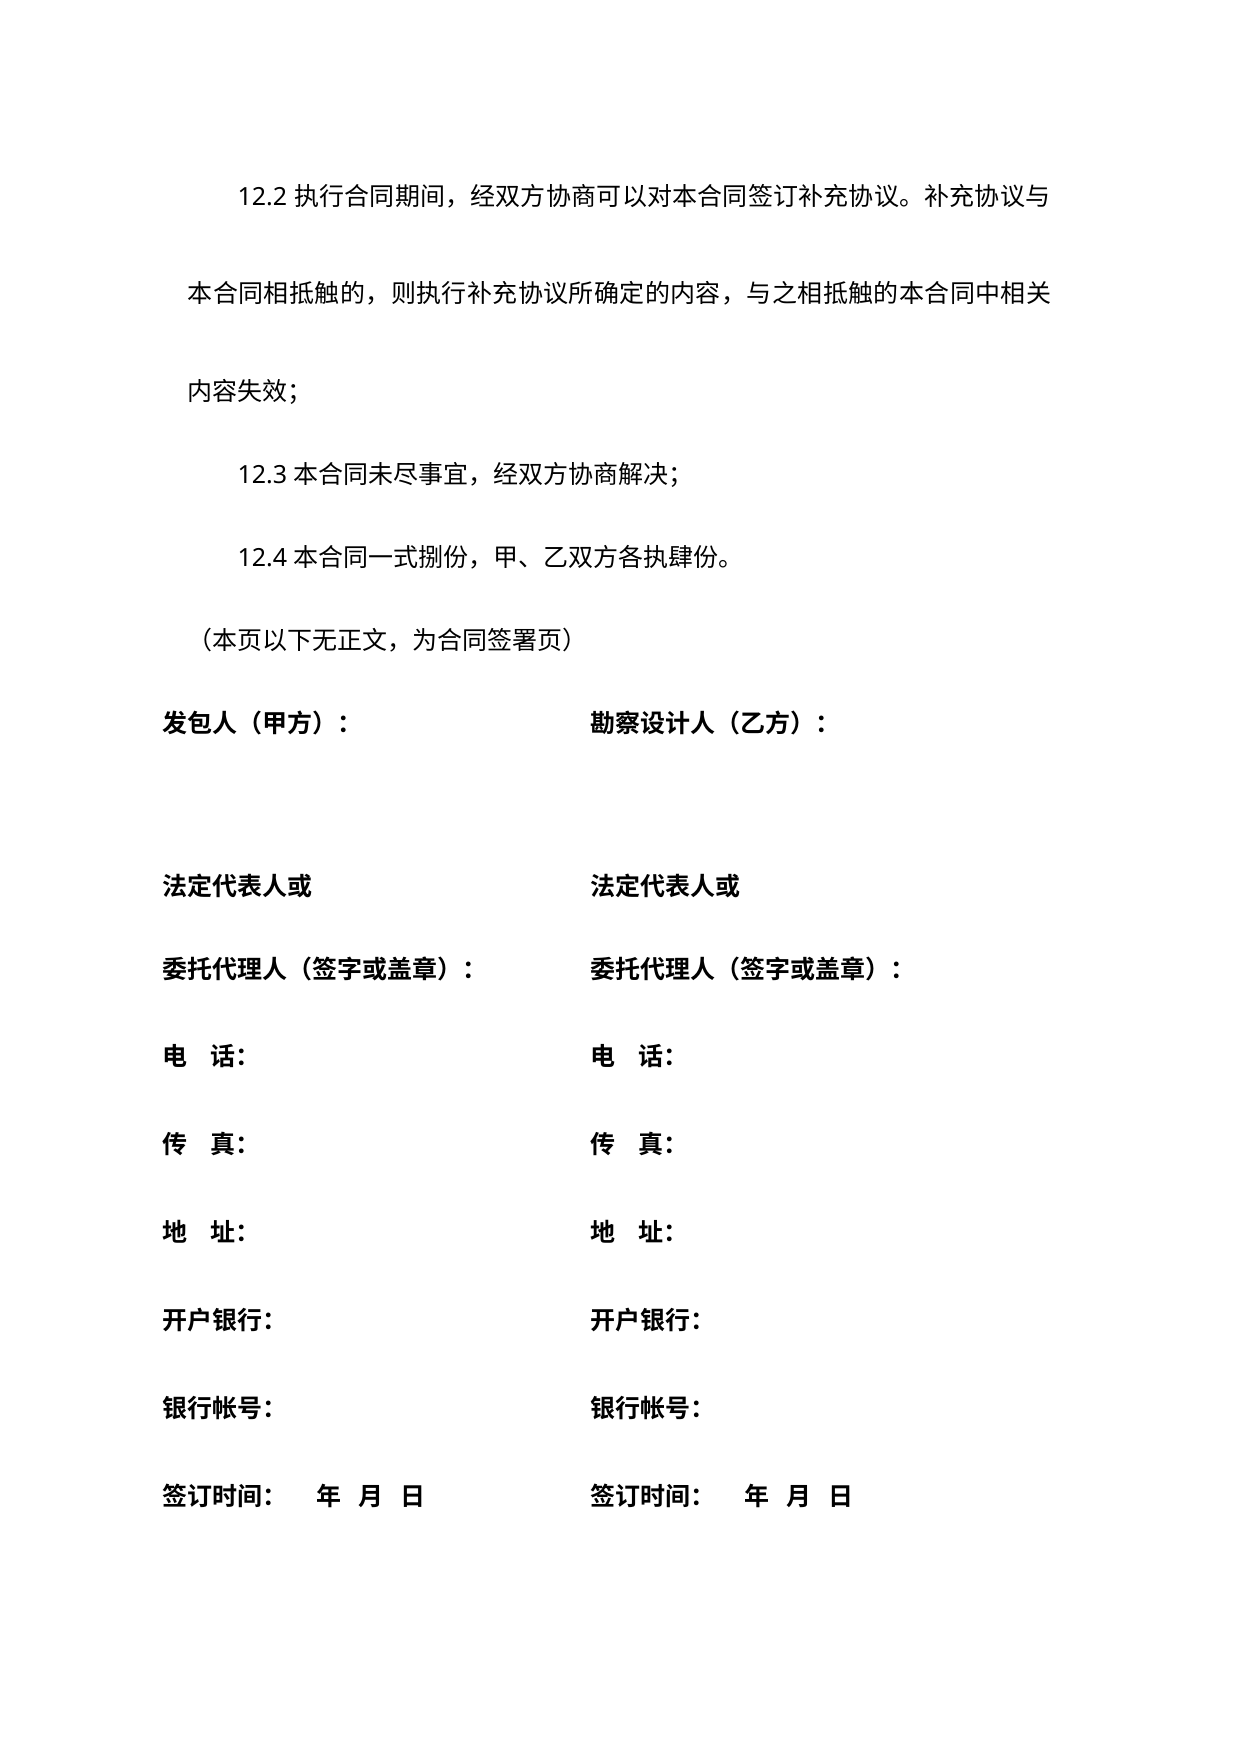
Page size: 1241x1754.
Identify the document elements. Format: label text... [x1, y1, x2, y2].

table_cell 开户银行： [579, 1281, 1089, 1369]
table_cell 法定代表人或 委托代理人（签字或盖章）： [151, 852, 579, 1017]
table_cell 地 址： [151, 1193, 579, 1281]
table_cell 传 真： [151, 1105, 579, 1193]
text 12.3 本合同未尽事宜，经双方协商解决； [187, 440, 1053, 505]
table_cell 签订时间： 年 月 日 [151, 1457, 579, 1545]
table_cell 开户银行： [151, 1281, 579, 1369]
table_cell 法定代表人或 委托代理人（签字或盖章）： [579, 852, 1089, 1017]
text 12.4 本合同一式捌份，甲、乙双方各执肆份。 [187, 523, 1053, 588]
table_header 发包人（甲方）： [151, 690, 579, 852]
table_cell 传 真： [579, 1105, 1089, 1193]
table_cell 电 话： [579, 1017, 1089, 1105]
table_cell 银行帐号： [151, 1369, 579, 1457]
table_header 勘察设计人（乙方）： [579, 690, 1089, 852]
table_cell 电 话： [151, 1017, 579, 1105]
text （本页以下无正文，为合同签署页） [187, 606, 1053, 671]
table_cell 签订时间： 年 月 日 [579, 1457, 1089, 1545]
text 12.2 执行合同期间，经双方协商可以对本合同签订补充协议。补充协议与本合同相抵触的，则执行补充协议所确定的内容，与之相抵触的本合同中相关内容失效； [187, 162, 1053, 422]
table_cell 地 址： [579, 1193, 1089, 1281]
table_cell 银行帐号： [579, 1369, 1089, 1457]
